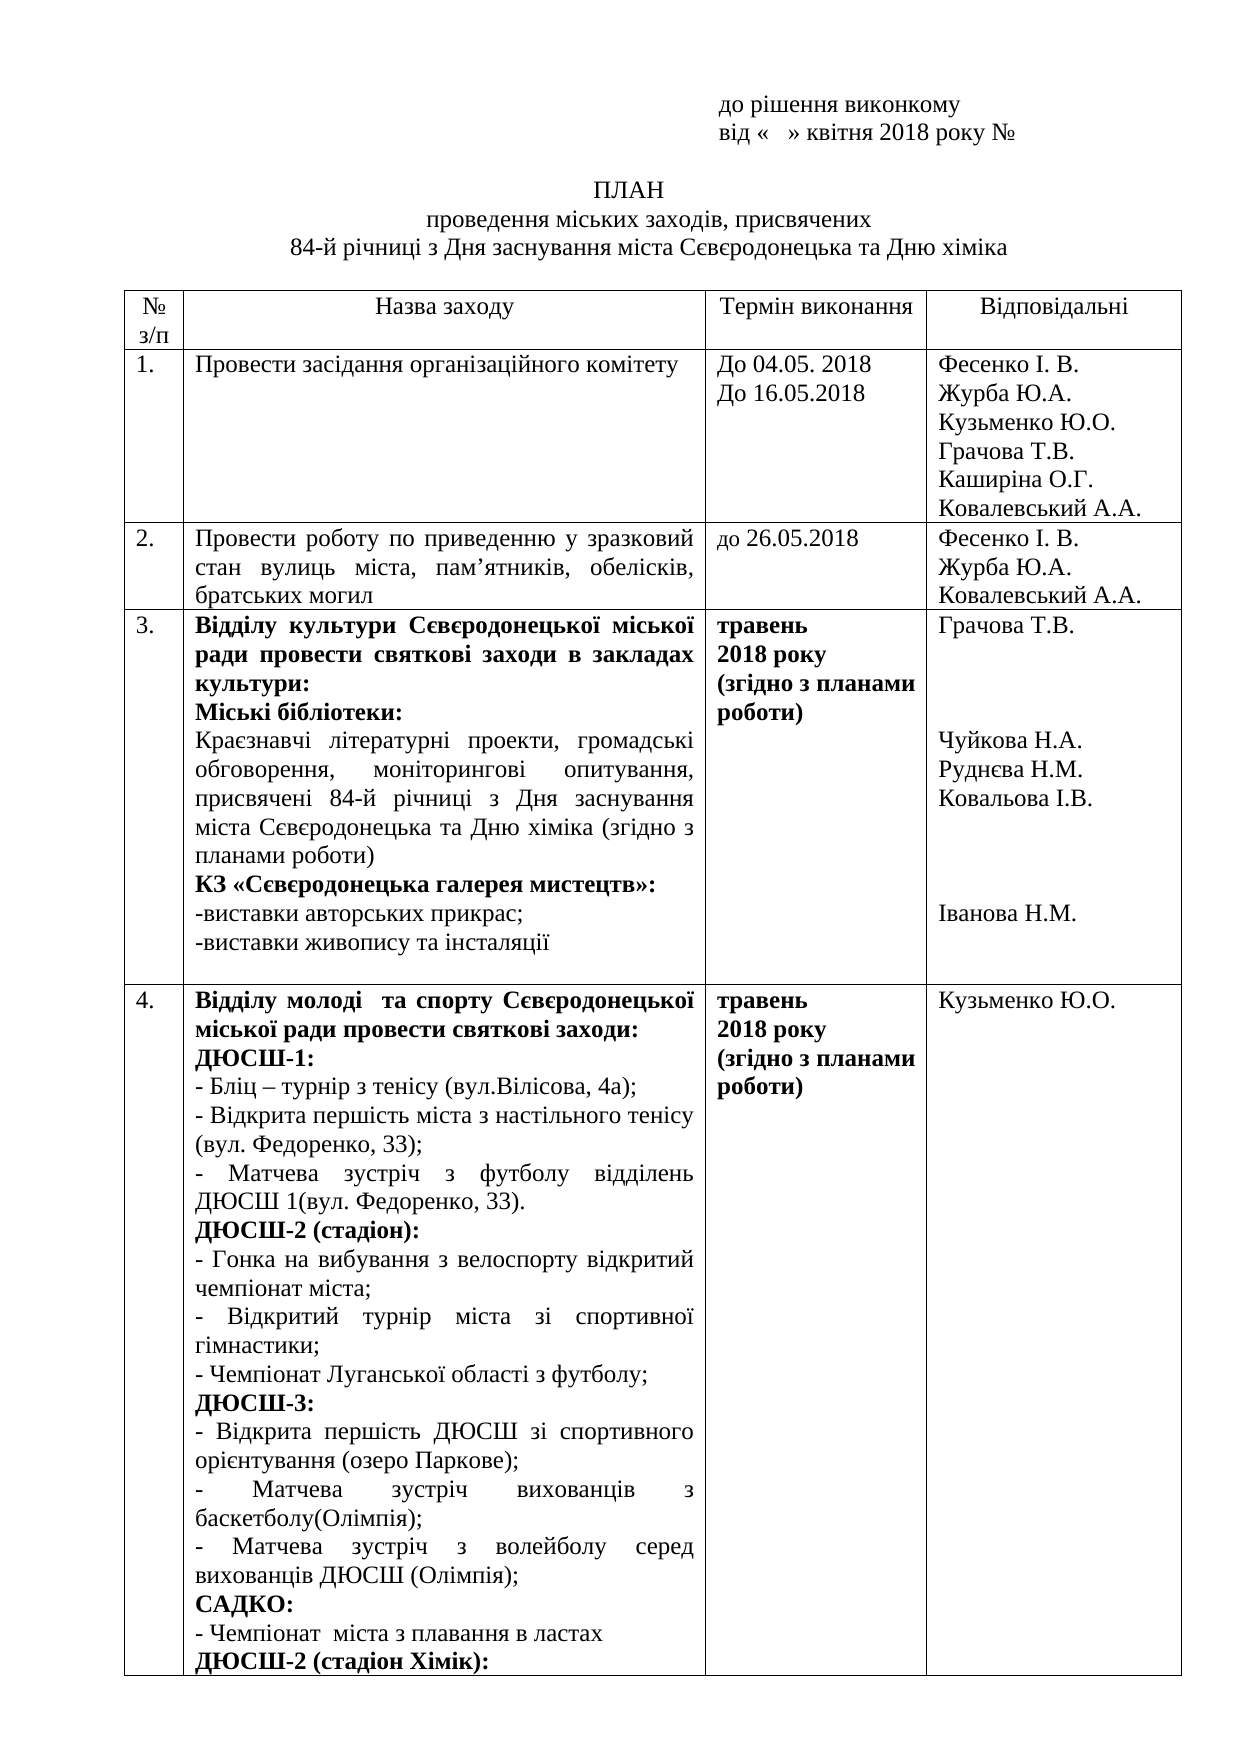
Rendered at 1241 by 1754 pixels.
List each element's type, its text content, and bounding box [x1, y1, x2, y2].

table_cell Провести засідання організаційного комітету [184, 350, 705, 522]
table_cell Фесенко І. В. Журба Ю.А. Ковалевський А.А. [927, 523, 1181, 609]
table_cell Відділу культури Сєвєродонецької міської ради провести святкові заходи в закладах культури: Міські бібліотеки: Краєзнавчі літературні проекти, громадські обговорення, моніторингові опитування, присвячені 84-й річниці з Дня заснування міста Сєвєродонецька та Дню хіміка (згідно з планами роботи) КЗ «Сєвєродонецька галерея мистецтв»: -виставки авторських прикрас; -виставки живопису та інсталяції [184, 610, 705, 984]
table_cell травень 2018 року (згідно з планами роботи) [706, 610, 926, 984]
table_cell Грачова Т.В. Чуйкова Н.А. Руднєва Н.М. Ковальова І.В. Іванова Н.М. [927, 610, 1181, 984]
table_header Відповідальні [927, 291, 1181, 348]
text проведення міських заходів, присвячених [131, 204, 1166, 232]
table_cell Провести роботу по приведенню у зразковий стан вулиць міста, пам’ятників, обелісків, братських могил [184, 523, 705, 609]
table_cell До 04.05. 2018 До 16.05.2018 [706, 350, 926, 522]
text до рішення виконкому [131, 89, 1181, 117]
table_cell Кузьменко Ю.О. [927, 985, 1181, 1675]
text 84-й річниці з Дня заснування міста Сєвєродонецька та Дню хіміка [131, 232, 1166, 261]
table_header Назва заходу [184, 291, 705, 348]
table_cell 1. [125, 350, 183, 522]
text від « » квітня 2018 року № [131, 117, 1181, 146]
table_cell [184, 985, 705, 1675]
table_cell 3. [125, 610, 183, 984]
table_cell до 26.05.2018 [706, 523, 926, 609]
table_cell Фесенко І. В. Журба Ю.А. Кузьменко Ю.О. Грачова Т.В. Каширіна О.Г. Ковалевський А.А. [927, 350, 1181, 522]
table_cell 4. [125, 985, 183, 1675]
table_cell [706, 985, 926, 1675]
text ПЛАН [57, 175, 1181, 204]
table_header Термін виконання [706, 291, 926, 348]
table_header № з/п [125, 291, 183, 348]
table_cell 2. [125, 523, 183, 609]
